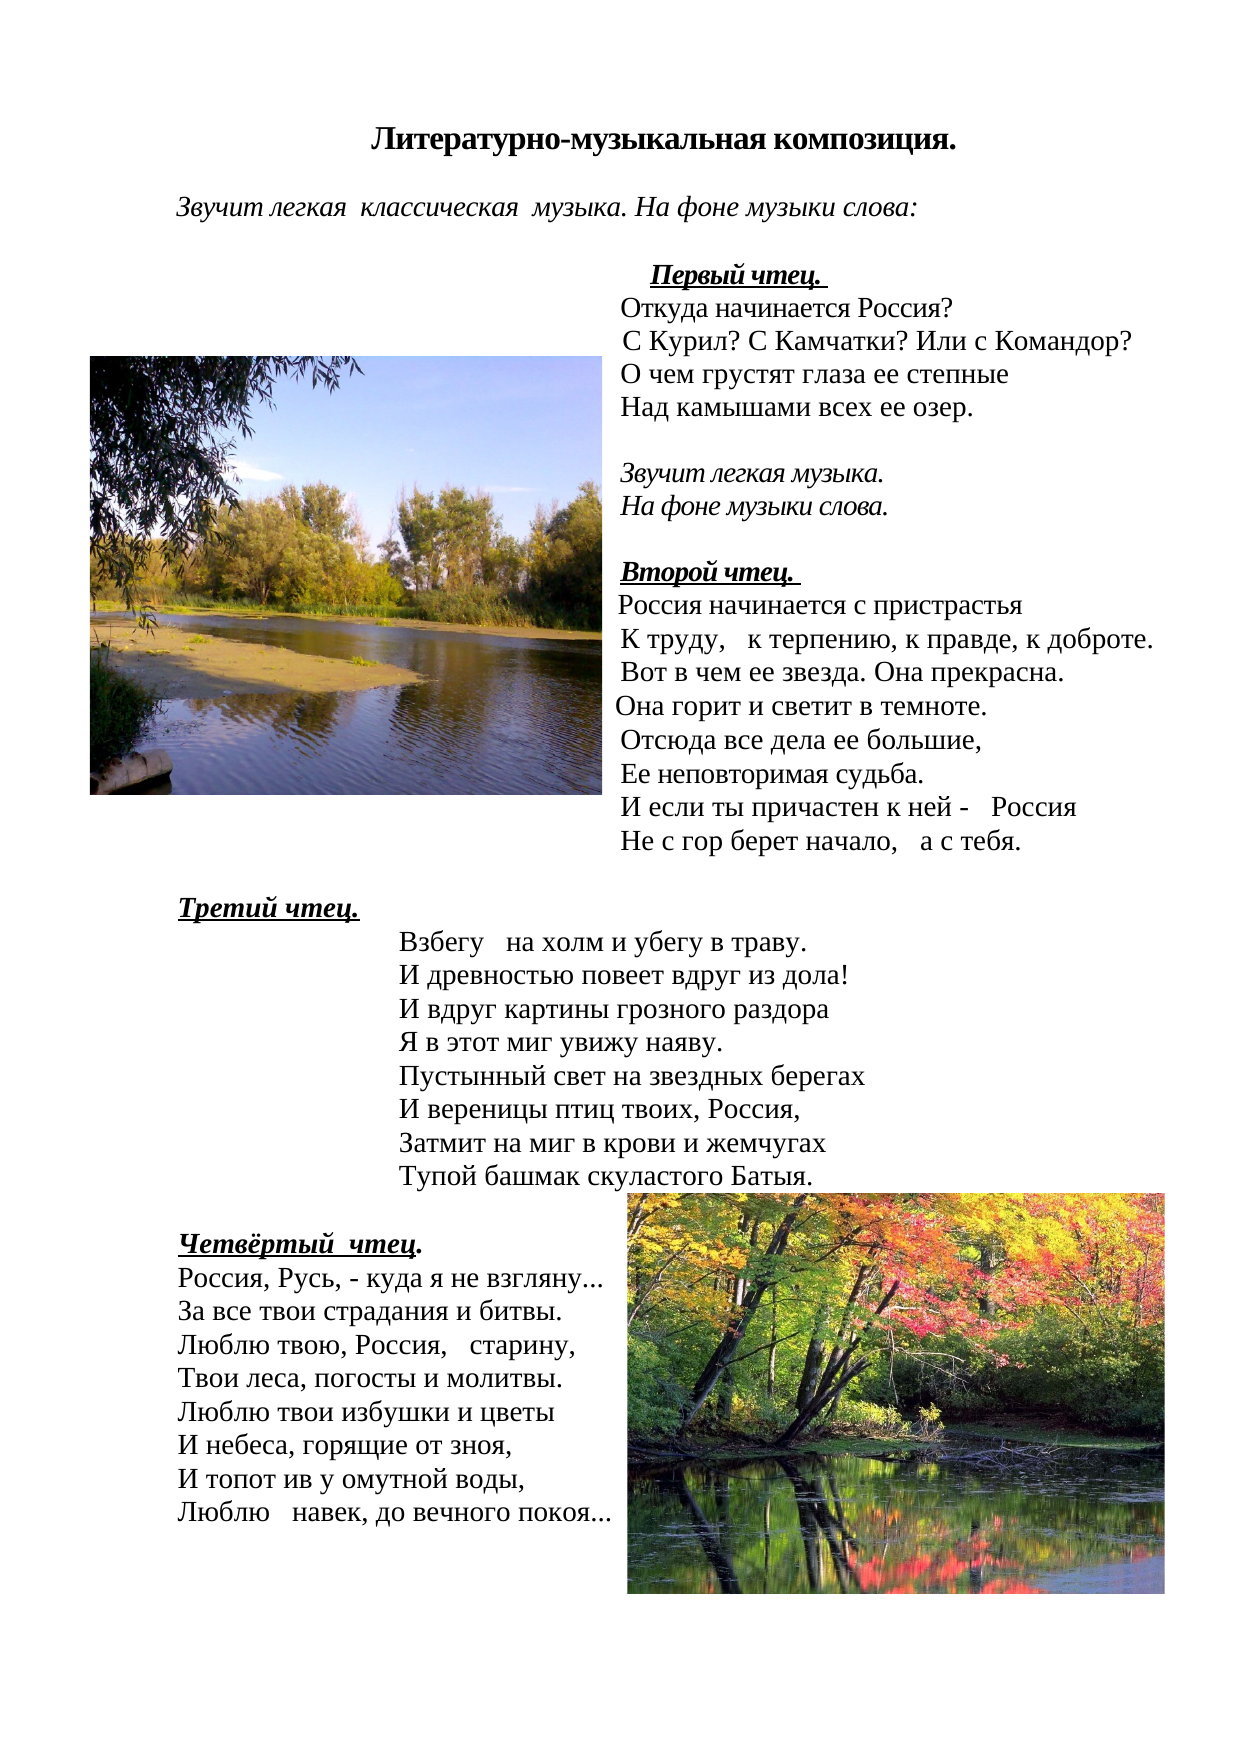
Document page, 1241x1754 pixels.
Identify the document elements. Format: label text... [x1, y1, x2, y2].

picture [627, 1193, 1165, 1594]
text Звучит легкая классическая музыка. На фоне музыки слова: [162, 190, 1152, 223]
text И вдруг картины грозного раздора [399, 991, 1152, 1025]
text И вереницы птиц твоих, Россия, [399, 1092, 1152, 1126]
text Россия начинается с пристрастья [603, 588, 1152, 621]
text О чем грустят глаза ее степные [620, 357, 1152, 390]
text Литературно-музыкальная композиция. [177, 118, 1152, 156]
text Четвёртый чтец. Россия, Русь, - куда я не взгляну... За все твои страдания и битвы. Люблю твою, Россия, старину, Твои леса, погосты и молитвы. Люблю твои избушки и цветы И небеса, горящие от зноя, И топот ив у омутной воды, Люблю навек, до вечного покоя... [177, 1226, 627, 1528]
text Пустынный свет на звездных берегах [399, 1058, 1152, 1092]
text Взбегу на холм и убегу в траву. [399, 924, 1152, 958]
text Откуда начинается Россия? [620, 291, 1207, 324]
text Ее неповторимая судьба. [620, 757, 1152, 790]
text Второй чтец. [620, 555, 1152, 588]
text Тупой башмак скуластого Батыя. [399, 1159, 1152, 1193]
text Отсюда все дела ее большие, [620, 723, 1152, 757]
text Третий чтец. [177, 891, 1152, 924]
text И древностью повеет вдруг из дола! [399, 958, 1152, 991]
text Затмит на миг в крови и жемчугах [399, 1126, 1152, 1159]
text Она горит и светит в темноте. [603, 688, 1152, 722]
text На фоне музыки слова. [620, 489, 1152, 522]
text Вот в чем ее звезда. Она прекрасна. [620, 655, 1152, 688]
text Не с гор берет начало, а с тебя. [620, 824, 1152, 857]
text И если ты причастен к ней - Россия [620, 790, 1152, 824]
text Первый чтец. [650, 257, 1207, 291]
text К труду, к терпению, к правде, к доброте. [620, 621, 1211, 655]
text С Курил? С Камчатки? Или с Командор? [177, 324, 1196, 357]
text Над камышами всех ее озер. [620, 390, 1152, 423]
picture [89, 356, 603, 795]
text Я в этот миг увижу наяву. [399, 1025, 1152, 1058]
text Звучит легкая музыка. [620, 456, 1152, 489]
